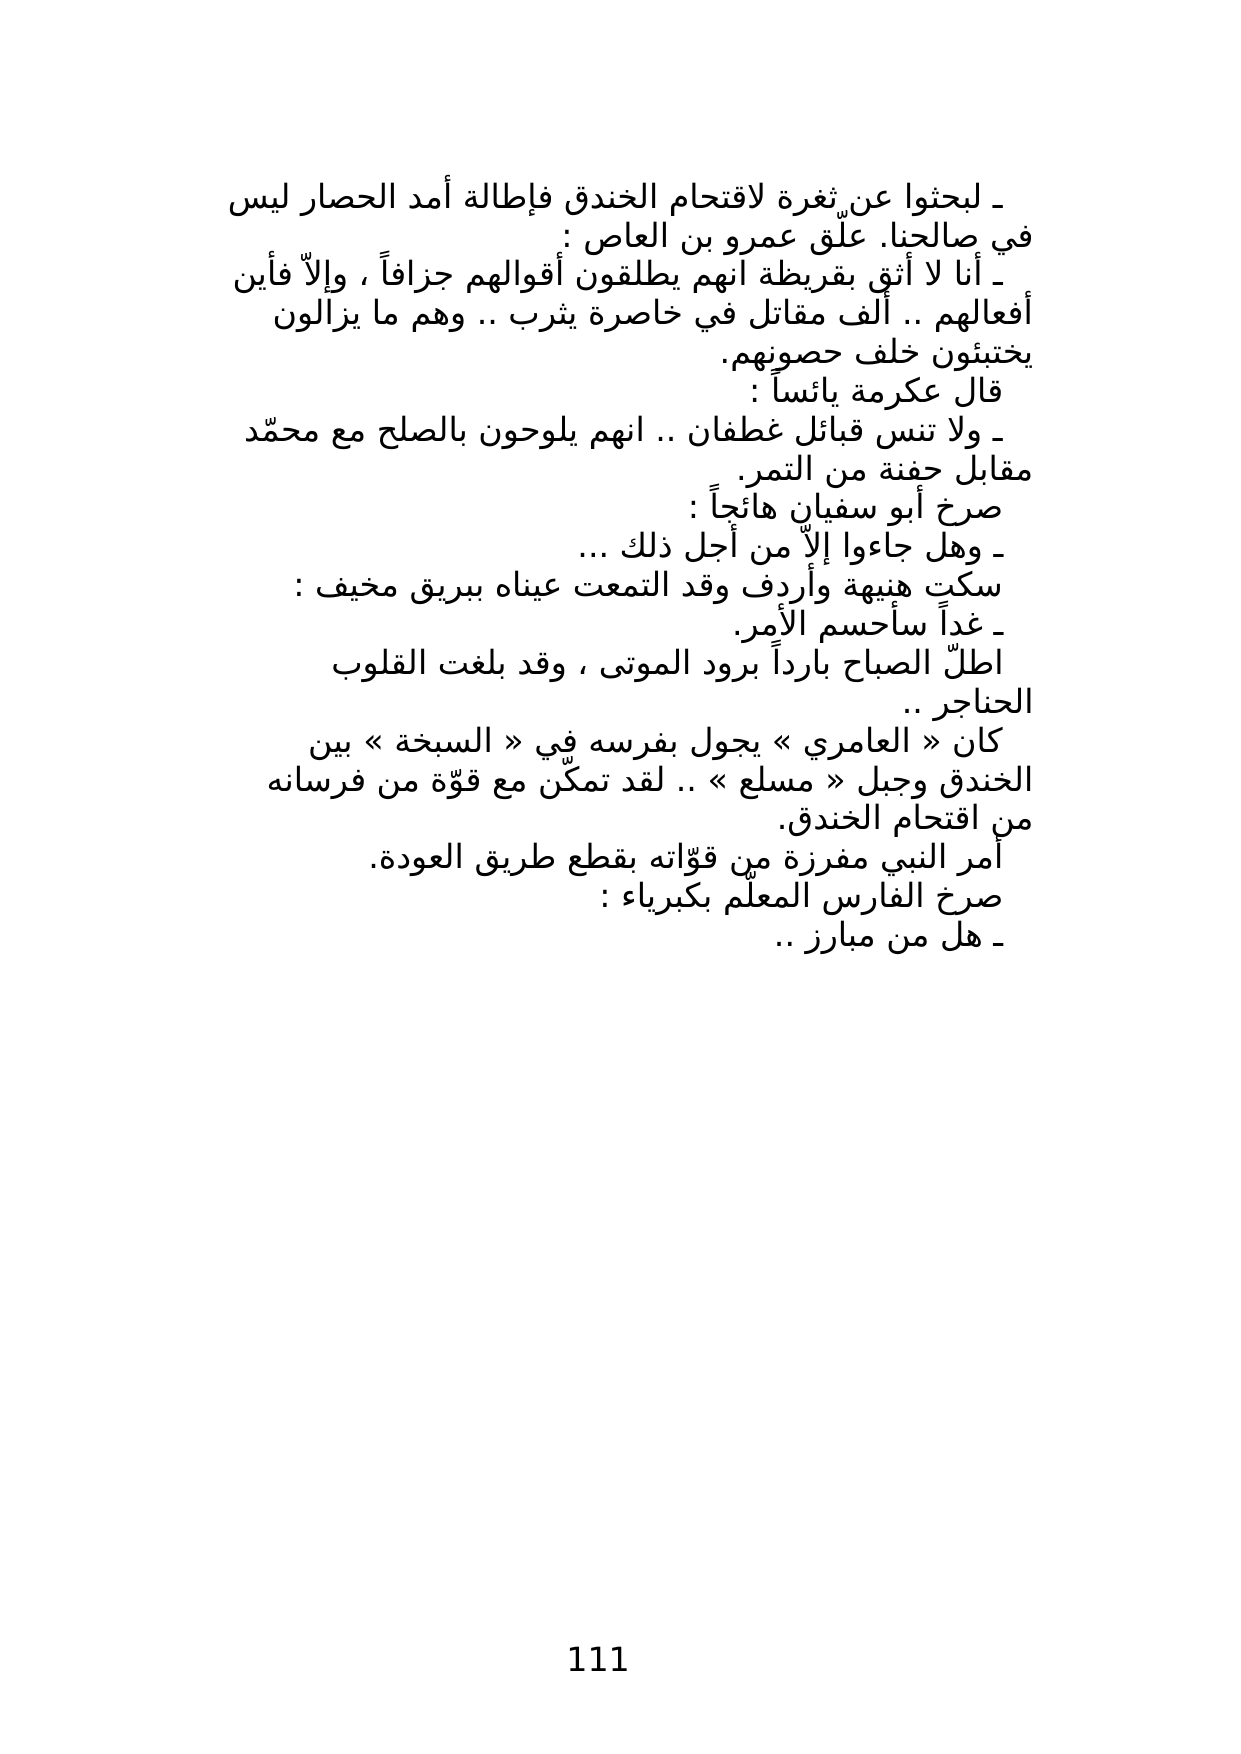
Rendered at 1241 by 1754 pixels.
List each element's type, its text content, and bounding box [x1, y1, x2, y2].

text اطلّ الصباح بارداً برود الموتى ، وقد بلغت القلوب الحناجر .. [222, 643, 1033, 721]
text ـ ولا تنس قبائل غطفان .. انهم يلوحون بالصلح مع محمّد مقابل حفنة من التمر. [222, 410, 1033, 488]
text ـ لبحثوا عن ثغرة لاقتحام الخندق فإطالة أمد الحصار ليس في صالحنا. علّق عمرو بن العاص : [222, 177, 1033, 255]
text ـ غداً سأحسم الأمر. [222, 604, 1033, 643]
text قال عكرمة يائساً : [222, 371, 1033, 410]
text أمر النبي مفرزة من قوّاته بقطع طريق العودة. [222, 838, 1033, 877]
text ـ هل من مبارز .. [222, 915, 1033, 954]
text صرخ أبو سفيان هائجاً : [222, 488, 1033, 527]
text سكت هنيهة وأردف وقد التمعت عيناه ببريق مخيف : [222, 566, 1033, 604]
text ـ أنا لا أثق بقريظة انهم يطلقون أقوالهم جزافاً ، وإلاّ فأين أفعالهم .. ألف مقاتل في خاصرة يثرب .. وهم ما يزالون يختبئون خلف حصونهم. [222, 255, 1033, 371]
text كان « العامري » يجول بفرسه في « السبخة » بين الخندق وجبل « مسلع » .. لقد تمكّن مع قوّة من فرسانه من اقتحام الخندق. [222, 721, 1033, 838]
text ـ وهل جاءوا إلاّ من أجل ذلك ... [222, 527, 1033, 566]
text صرخ الفارس المعلّم بكبرياء : [222, 877, 1033, 915]
